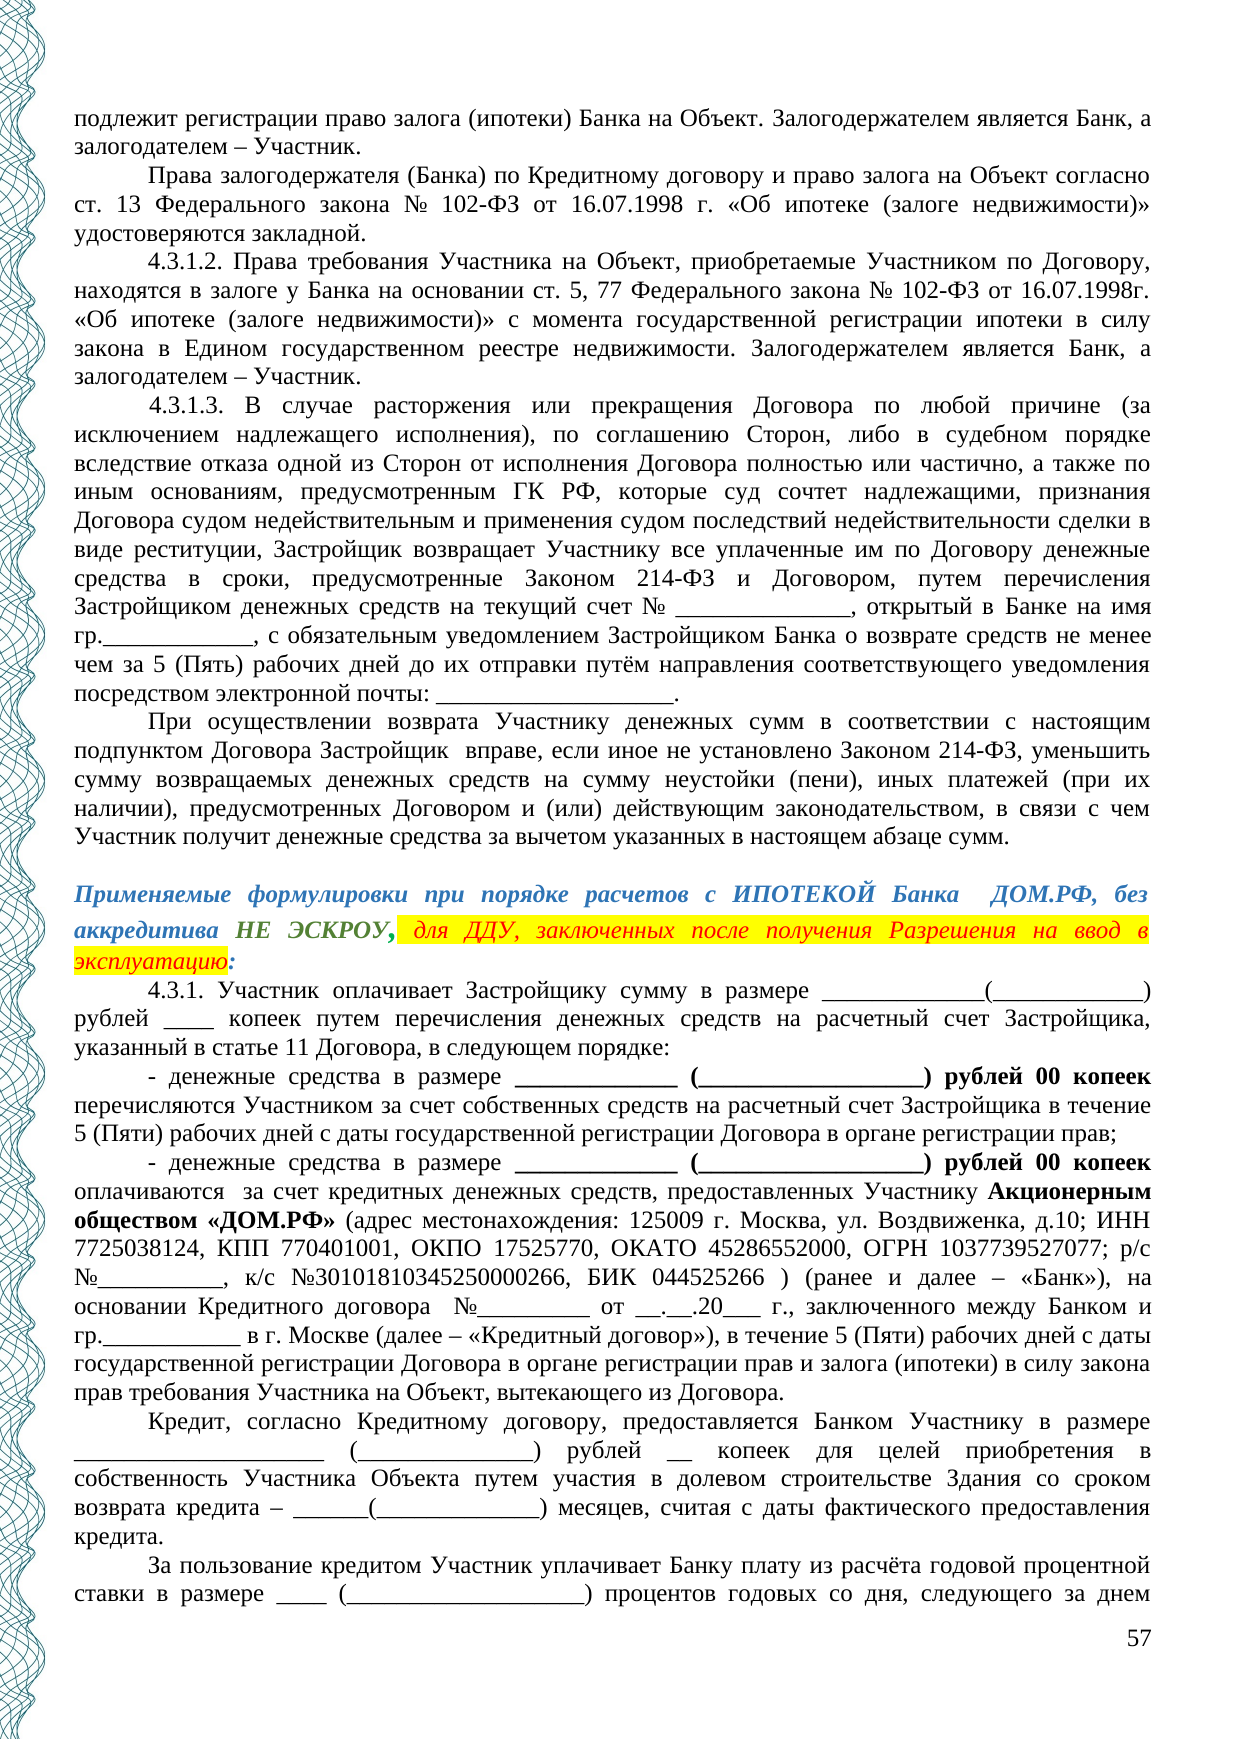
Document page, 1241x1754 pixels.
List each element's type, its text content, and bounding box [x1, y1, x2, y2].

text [74, 103, 1152, 160]
text 4.3.1.3. В случае расторжения или прекращения Договора по любой причине (за исключением надлежащего исполнения), по соглашению Сторон, либо в судебном порядке вследствие отказа одной из Сторон от исполнения Договора полностью или частично, а также по иным основаниям, предусмотренным ГК РФ, которые суд сочтет надлежащими, признания Договора судом недействительным и применения судом последствий недействительности сделки в виде реституции, Застройщик возвращает Участнику все уплаченные им по Договору денежные средства в сроки, предусмотренные Законом 214-ФЗ и Договором, путем перечисления Застройщиком денежных средств на текущий счет № ______________, открытый в Банке на имя гр.____________, с обязательным уведомлением Застройщиком Банка о возврате средств не менее чем за 5 (Пять) рабочих дней до их отправки путём направления соответствующего уведомления посредством электронной почты: ___________________. [74, 390, 1152, 706]
text 4.3.1. Участник оплачивает Застройщику сумму в размере _____________(____________) рублей ____ копеек путем перечисления денежных средств на расчетный счет Застройщика, указанный в статье 11 Договора, в следующем порядке: [74, 975, 1152, 1061]
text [74, 1550, 1152, 1607]
text Применяемые формулировки при порядке расчетов с ИПОТЕКОЙ Банка ДОМ.РФ, без аккредитива НЕ ЭСКРОУ, для ДДУ, заключенных после получения Разрешения на ввод в эксплуатацию: [74, 879, 1152, 975]
text - денежные средства в размере _____________ (__________________) рублей 00 копеек перечисляются Участником за счет собственных средств на расчетный счет Застройщика в течение 5 (Пяти) рабочих дней с даты государственной регистрации Договора в органе регистрации прав; [74, 1061, 1152, 1147]
text - денежные средства в размере _____________ (__________________) рублей 00 копеек оплачиваются за счет кредитных денежных средств, предоставленных Участнику Акционерным обществом «ДОМ.РФ» (адрес местонахождения: 125009 г. Москва, ул. Воздвиженка, д.10; ИНН 7725038124, КПП 770401001, ОКПО 17525770, ОКАТО 45286552000, ОГРН 1037739527077; р/с №__________, к/с №30101810345250000266, БИК 044525266 ) (ранее и далее – «Банк»), на основании Кредитного договора №_________ от __.__.20___ г., заключенного между Банком и гр.___________ в г. Москве (далее – «Кредитный договор»), в течение 5 (Пяти) рабочих дней с даты государственной регистрации Договора в органе регистрации прав и залога (ипотеки) в силу закона прав требования Участника на Объект, вытекающего из Договора. [74, 1147, 1152, 1406]
picture [0, 0, 1241, 1739]
text 4.3.1.2. Права требования Участника на Объект, приобретаемые Участником по Договору, находятся в залоге у Банка на основании ст. 5, 77 Федерального закона № 102-ФЗ от 16.07.1998г. «Об ипотеке (залоге недвижимости)» с момента государственной регистрации ипотеки в силу закона в Едином государственном реестре недвижимости. Залогодержателем является Банк, а залогодателем – Участник. [74, 246, 1152, 390]
text При осуществлении возврата Участнику денежных сумм в соответствии с настоящим подпунктом Договора Застройщик вправе, если иное не установлено Законом 214-ФЗ, уменьшить сумму возвращаемых денежных средств на сумму неустойки (пени), иных платежей (при их наличии), предусмотренных Договором и (или) действующим законодательством, в связи с чем Участник получит денежные средства за вычетом указанных в настоящем абзаце сумм. [74, 706, 1152, 850]
text Права залогодержателя (Банка) по Кредитному договору и право залога на Объект согласно ст. 13 Федерального закона № 102-ФЗ от 16.07.1998 г. «Об ипотеке (залоге недвижимости)» удостоверяются закладной. [74, 160, 1152, 246]
text Кредит, согласно Кредитному договору, предоставляется Банком Участнику в размере ____________________ (______________) рублей __ копеек для целей приобретения в собственность Участника Объекта путем участия в долевом строительстве Здания со сроком возврата кредита – ______(_____________) месяцев, считая с даты фактического предоставления кредита. [74, 1406, 1152, 1550]
